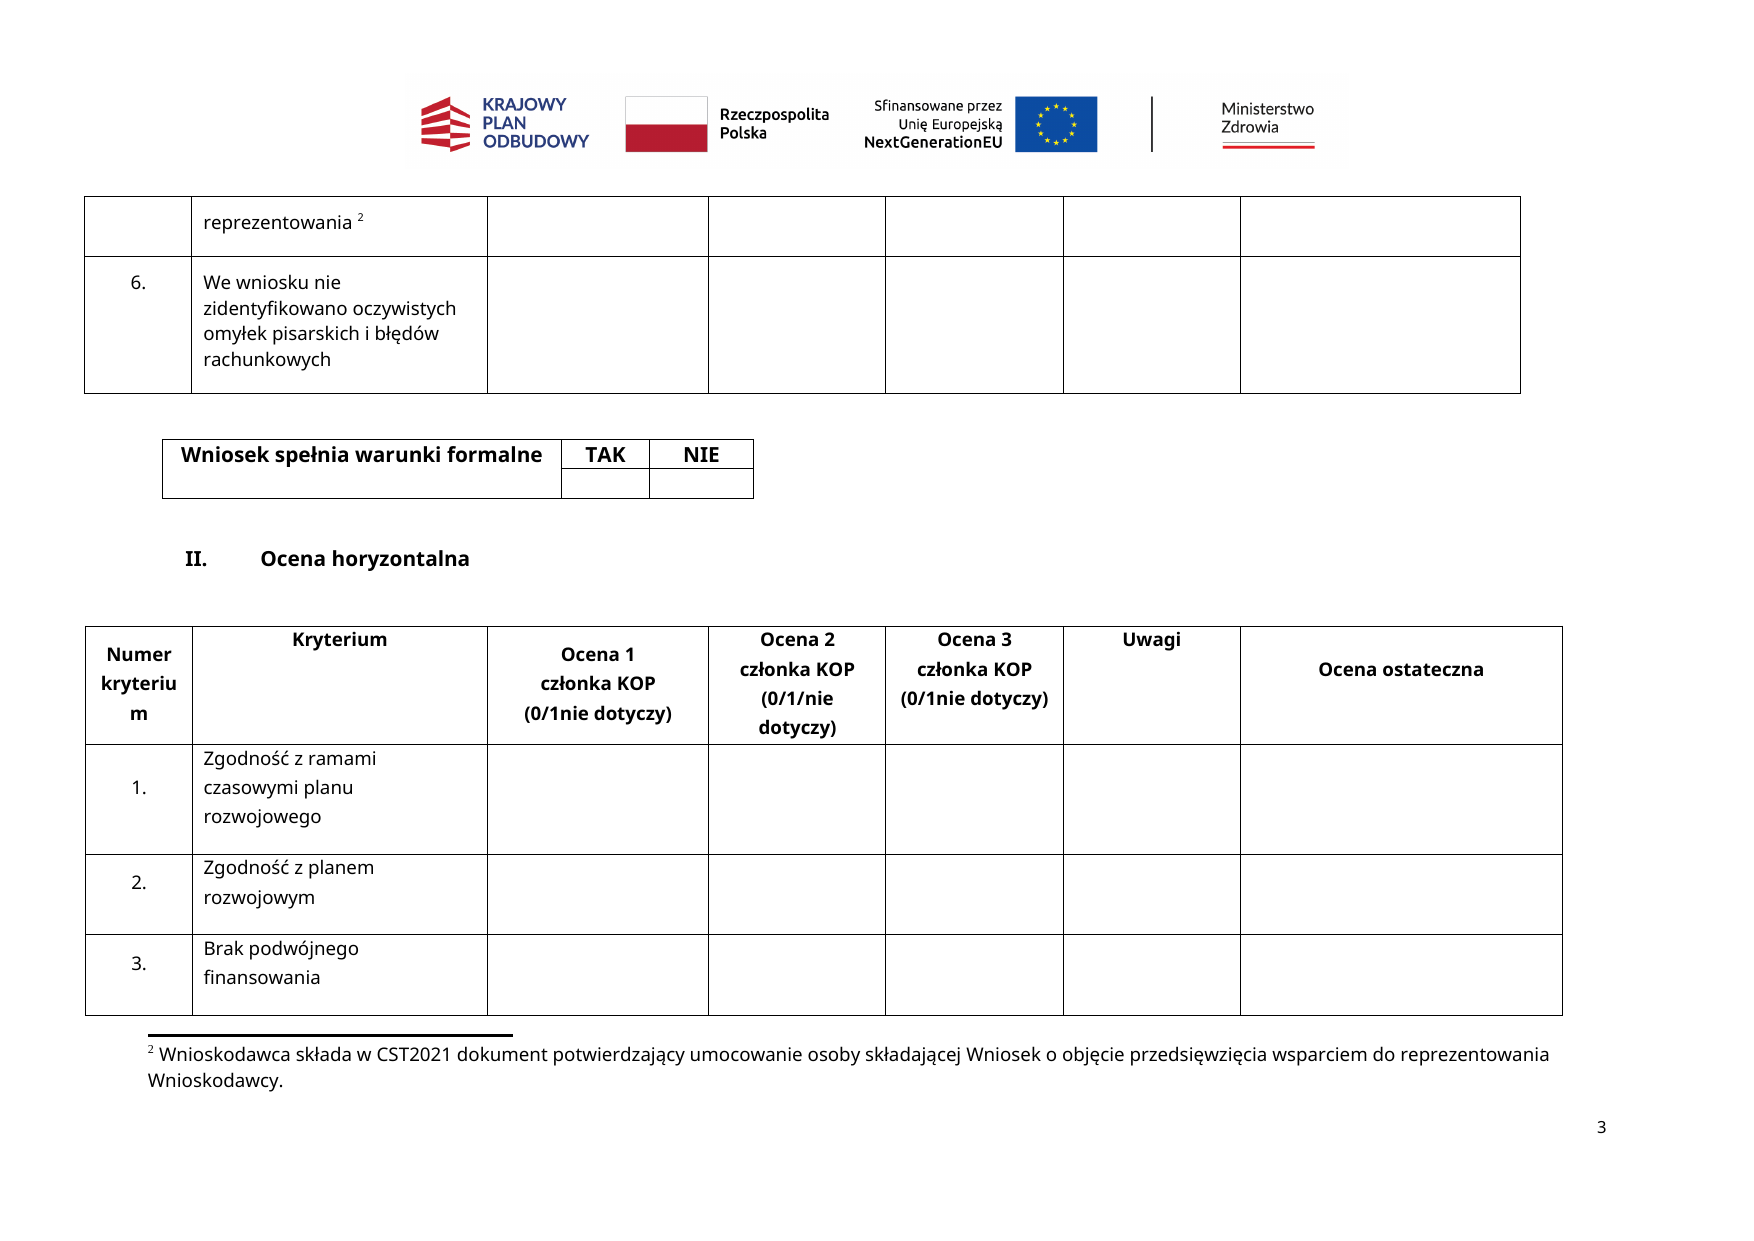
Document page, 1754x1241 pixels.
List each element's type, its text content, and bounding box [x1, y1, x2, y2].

table_header Ocena 2 członka KOP (0/1/nie dotyczy) [709, 627, 885, 744]
table_cell Zgodność z planem rozwojowym [193, 855, 487, 934]
table_cell We wniosku nie zidentyfikowano oczywistych omyłek pisarskich i błędów rachunkowych [192, 257, 487, 392]
table_header Ocena 3 członka KOP (0/1nie dotyczy) [886, 627, 1063, 744]
table_cell [1064, 257, 1240, 392]
table_cell [488, 197, 708, 256]
table_cell [886, 745, 1063, 854]
table_header Uwagi [1064, 627, 1240, 744]
table_cell [709, 855, 885, 934]
table_cell 2. [86, 855, 192, 934]
table_header NIE [650, 440, 753, 468]
table_cell [1241, 745, 1562, 854]
table_cell [1064, 855, 1240, 934]
table_header Numer kryterium [86, 627, 192, 744]
table_cell [1064, 745, 1240, 854]
table_cell [1241, 257, 1520, 392]
table_cell [1241, 855, 1562, 934]
table_cell [488, 935, 708, 1015]
table_cell [488, 855, 708, 934]
table_cell Zgodność z ramami czasowymi planu rozwojowego [193, 745, 487, 854]
table_cell [709, 935, 885, 1015]
table_cell 1. [86, 745, 192, 854]
table_cell Złożenie wniosku przez Rektora lub osobę umocowaną przez niego do reprezentowania [192, 197, 487, 256]
table_cell [1241, 197, 1520, 256]
table_cell [1064, 935, 1240, 1015]
picture [404, 73, 1350, 169]
table_header Ocena 1 członka KOP (0/1nie dotyczy) [488, 627, 708, 744]
table_cell [709, 197, 885, 256]
table_cell [1241, 935, 1562, 1015]
table_header Wniosek spełnia warunki formalne [163, 440, 561, 498]
table_cell [886, 257, 1063, 392]
table_cell [488, 745, 708, 854]
table_cell [1064, 197, 1240, 256]
table_cell [886, 197, 1063, 256]
table_cell [709, 745, 885, 854]
table_cell [886, 855, 1063, 934]
list Ocena horyzontalna [185, 544, 1606, 572]
table_cell [709, 257, 885, 392]
table_cell 6. [85, 257, 191, 392]
table_cell 3. [86, 935, 192, 1015]
table_cell [562, 469, 649, 498]
table_cell Brak podwójnego finansowania [193, 935, 487, 1015]
table_header TAK [562, 440, 649, 468]
table_header Kryterium [193, 627, 487, 744]
table_cell [488, 257, 708, 392]
table_cell [886, 935, 1063, 1015]
table_header Ocena ostateczna [1241, 627, 1562, 744]
table_cell 5. [85, 197, 191, 256]
table_cell [650, 469, 753, 498]
